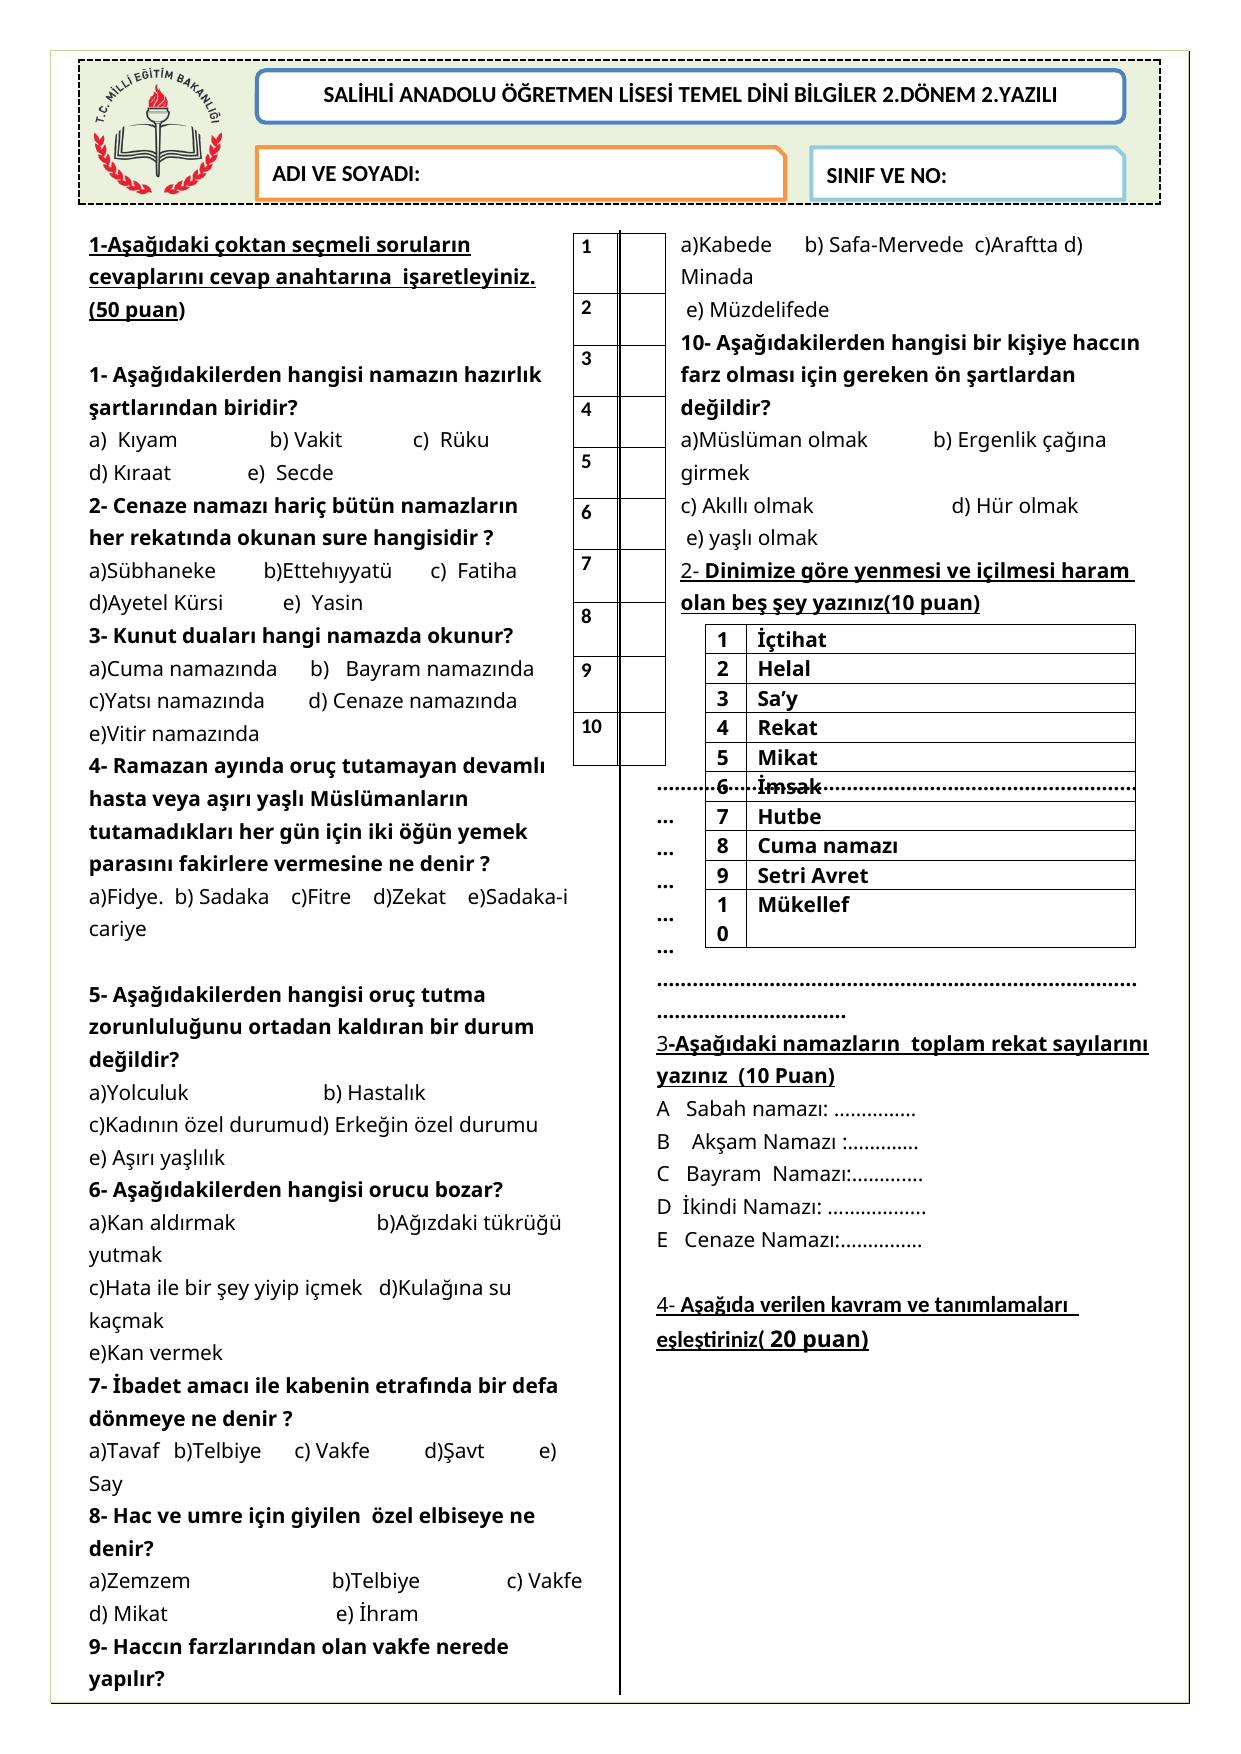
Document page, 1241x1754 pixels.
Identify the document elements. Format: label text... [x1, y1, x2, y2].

table_cell 2 [706, 654, 746, 683]
text 7- İbadet amacı ile kabenin etrafında bir defa dönmeye ne denir ? [89, 1371, 583, 1432]
table_cell 3 [706, 684, 746, 712]
table_cell [618, 294, 665, 344]
text B Akşam Namazı :…………. [656, 1127, 1151, 1155]
text 3- Kunut duaları hangi namazda okunur? [89, 621, 573, 649]
table_header [618, 234, 665, 293]
table_cell [618, 499, 665, 549]
table_header 1 [574, 234, 617, 293]
table_cell İmsak [747, 772, 1135, 801]
text e) Müzdelifede [666, 295, 1151, 323]
text D İkindi Namazı: ……………... [656, 1192, 1151, 1221]
table_cell [618, 448, 665, 498]
text a)Sübhaneke b)Ettehıyyatü c) Fatiha [89, 556, 573, 584]
table_header İçtihat [747, 625, 1135, 653]
table_cell 5 [574, 448, 617, 498]
table_cell [618, 657, 665, 712]
text d)Ayetel Kürsi e) Yasin [89, 588, 573, 617]
table_cell Hutbe [747, 802, 1135, 830]
text 2- Dinimize göre yenmesi ve içilmesi haram olan beş şey yazınız(10 puan) [666, 556, 1151, 617]
table_cell 4 [574, 397, 617, 447]
text d) Kıraat e) Secde [89, 458, 573, 487]
text c)Hata ile bir şey yiyip içmek d)Kulağına su kaçmak [89, 1273, 583, 1334]
table_cell 6 [574, 499, 617, 549]
table_cell 6 [706, 772, 746, 801]
table_cell 4 [706, 713, 746, 742]
text 4- Aşağıda verilen kavram ve tanımlamaları eşleştiriniz( 20 puan) [656, 1290, 1151, 1354]
text E Cenaze Namazı:…………… [656, 1225, 1151, 1253]
table_cell [618, 397, 665, 447]
text c)Yatsı namazında d) Cenaze namazında [89, 686, 573, 715]
table_cell 10 [574, 713, 617, 765]
table_cell Sa’y [747, 684, 1135, 712]
table_cell 7 [706, 802, 746, 830]
text A Sabah namazı: …………… [656, 1094, 1151, 1123]
text 5- Aşağıdakilerden hangisi oruç tutma zorunluluğunu ortadan kaldıran bir durum değildir? [89, 980, 583, 1073]
table_cell [618, 550, 665, 602]
table_cell Cuma namazı [747, 831, 1135, 860]
table_cell [618, 603, 665, 656]
text 6- Aşağıdakilerden hangisi orucu bozar? [89, 1175, 583, 1204]
table_cell 5 [706, 743, 746, 771]
text a)Fidye. b) Sadaka c)Fitre d)Zekat e)Sadaka-i cariye [89, 882, 583, 943]
text d) Mikat e) İhram [89, 1599, 583, 1628]
table_cell Mikat [747, 743, 1135, 771]
text e)Vitir namazında [89, 719, 573, 747]
text c)Kadının özel durumu d) Erkeğin özel durumu e) Aşırı yaşlılık [89, 1110, 583, 1171]
text 2- Cenaze namazı hariç bütün namazların her rekatında okunan sure hangisidir ? [89, 491, 573, 552]
table_header 1 [706, 625, 746, 653]
text a) Kıyam b) Vakit c) Rüku [89, 426, 573, 454]
table_cell 3 [574, 346, 617, 396]
text 10- Aşağıdakilerden hangisi bir kişiye haccın farz olması için gereken ön şartlardan değildir? [666, 328, 1151, 421]
table_cell 8 [706, 831, 746, 860]
table_cell Rekat [747, 713, 1135, 742]
table_cell 9 [706, 861, 746, 889]
text 1- Aşağıdakilerden hangisi namazın hazırlık şartlarından biridir? [89, 360, 573, 421]
text a)Yolculuk b) Hastalık [89, 1078, 583, 1106]
table_cell 7 [574, 550, 617, 602]
text ……………………………………………………………………………………………………………………………………………………………………………………….. [656, 621, 1151, 1025]
table_cell Mükellef [747, 890, 1135, 947]
text e)Kan vermek [89, 1338, 583, 1367]
table_cell 2 [574, 294, 617, 344]
text a)Müslüman olmak b) Ergenlik çağına girmek [666, 426, 1151, 487]
table_cell Helal [747, 654, 1135, 683]
text C Bayram Namazı:…………. [656, 1159, 1151, 1188]
text a)Kan aldırmak b)Ağızdaki tükrüğü yutmak [89, 1208, 583, 1269]
table_cell 8 [574, 603, 617, 656]
text a)Cuma namazında b) Bayram namazında [89, 654, 573, 682]
text a)Tavaf b)Telbiye c) Vakfe d)Şavt e) Say [89, 1436, 583, 1497]
table_cell 10 [706, 890, 746, 947]
text 8- Hac ve umre için giyilen özel elbiseye ne denir? [89, 1501, 583, 1562]
picture [88, 63, 227, 201]
text 3-Aşağıdaki namazların toplam rekat sayılarını yazınız (10 Puan) [656, 1029, 1151, 1090]
text 4- Ramazan ayında oruç tutamayan devamlı hasta veya aşırı yaşlı Müslümanların tutamadıkları her gün için iki öğün yemek parasını fakirlere vermesine ne denir ? [89, 752, 583, 878]
table_cell [618, 346, 665, 396]
table_cell 9 [574, 657, 617, 712]
text 1-Aşağıdaki çoktan seçmeli soruların cevaplarını cevap anahtarına işaretleyiniz.(50 puan) [89, 230, 583, 323]
text 9- Haccın farzlarından olan vakfe nerede yapılır? [89, 1632, 583, 1693]
text a)Zemzem b)Telbiye c) Vakfe [89, 1567, 583, 1595]
text a)Kabede b) Safa-Mervede c)Araftta d) Minada [656, 230, 1151, 291]
table_cell Setri Avret [747, 861, 1135, 889]
text e) yaşlı olmak [666, 523, 1151, 552]
text c) Akıllı olmak d) Hür olmak [666, 491, 1151, 519]
table_cell [618, 713, 665, 765]
